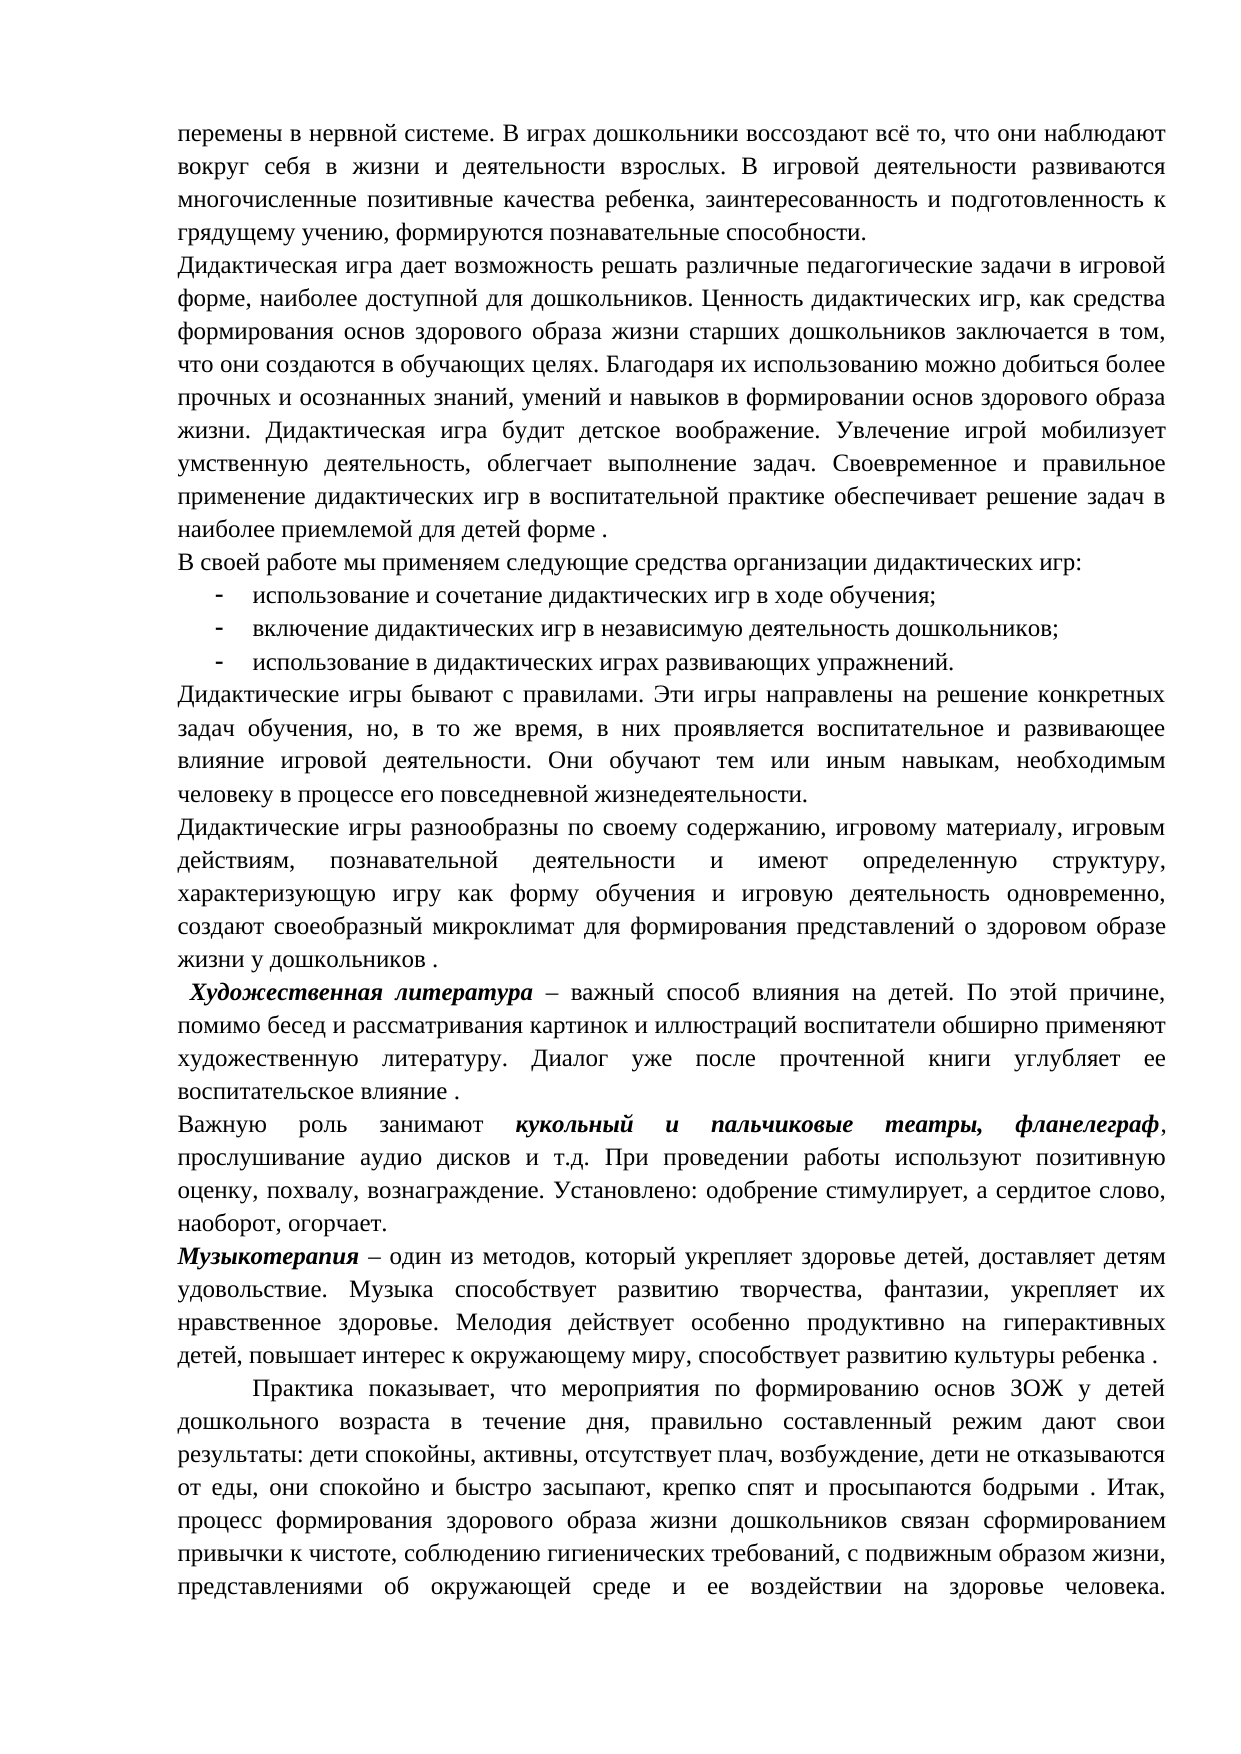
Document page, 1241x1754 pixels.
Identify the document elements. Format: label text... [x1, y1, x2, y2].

text Дидактические игры бывают с правилами. Эти игры направлены на решение конкретных задач обучения, но, в то же время, в них проявляется воспитательное и развивающее влияние игровой деятельности. Они обучают тем или иным навыкам, необходимым человеку в процессе его повседневной жизнедеятельности. [177, 679, 1167, 807]
text Художественная литература – важный способ влияния на детей. По этой причине, помимо бесед и рассматривания картинок и иллюстраций воспитатели обширно применяют художественную литературу. Диалог уже после прочтенной книги углубляет ее воспитательское влияние . [177, 977, 1167, 1104]
text Важную роль занимают кукольный и пальчиковые театры, фланелеграф, прослушивание аудио дисков и т.д. При проведении работы используют позитивную оценку, похвалу, вознаграждение. Установлено: одобрение стимулирует, а сердитое слово, наоборот, огорчает. [177, 1109, 1167, 1237]
list использование в дидактических играх развивающих упражнений. [215, 647, 1167, 675]
text Дидактическая игра дает возможность решать различные педагогические задачи в игровой форме, наиболее доступной для дошкольников. Ценность дидактических игр, как средства формирования основ здорового образа жизни старших дошкольников заключается в том, что они создаются в обучающих целях. Благодаря их использованию можно добиться более прочных и осознанных знаний, умений и навыков в формировании основ здорового образа жизни. Дидактическая игра будит детское воображение. Увлечение игрой мобилизует умственную деятельность, облегчает выполнение задач. Своевременное и правильное применение дидактических игр в воспитательной практике обеспечивает решение задач в наиболее приемлемой для детей форме . [177, 250, 1167, 543]
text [177, 1373, 1167, 1600]
text В своей работе мы применяем следующие средства организации дидактических игр: [177, 547, 1167, 576]
list включение дидактических игр в независимую деятельность дошкольников; [215, 613, 1167, 642]
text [177, 118, 1167, 246]
text Дидактические игры разнообразны по своему содержанию, игровому материалу, игровым действиям, познавательной деятельности и имеют определенную структуру, характеризующую игру как форму обучения и игровую деятельность одновременно, создают своеобразный микроклимат для формирования представлений о здоровом образе жизни у дошкольников . [177, 812, 1167, 972]
text Музыкотерапия – один из методов, который укрепляет здоровье детей, доставляет детям удовольствие. Музыка способствует развитию творчества, фантазии, укрепляет их нравственное здоровье. Мелодия действует особенно продуктивно на гиперактивных детей, повышает интерес к окружающему миру, способствует развитию культуры ребенка . [177, 1241, 1167, 1369]
list использование и сочетание дидактических игр в ходе обучения; [215, 581, 1167, 609]
